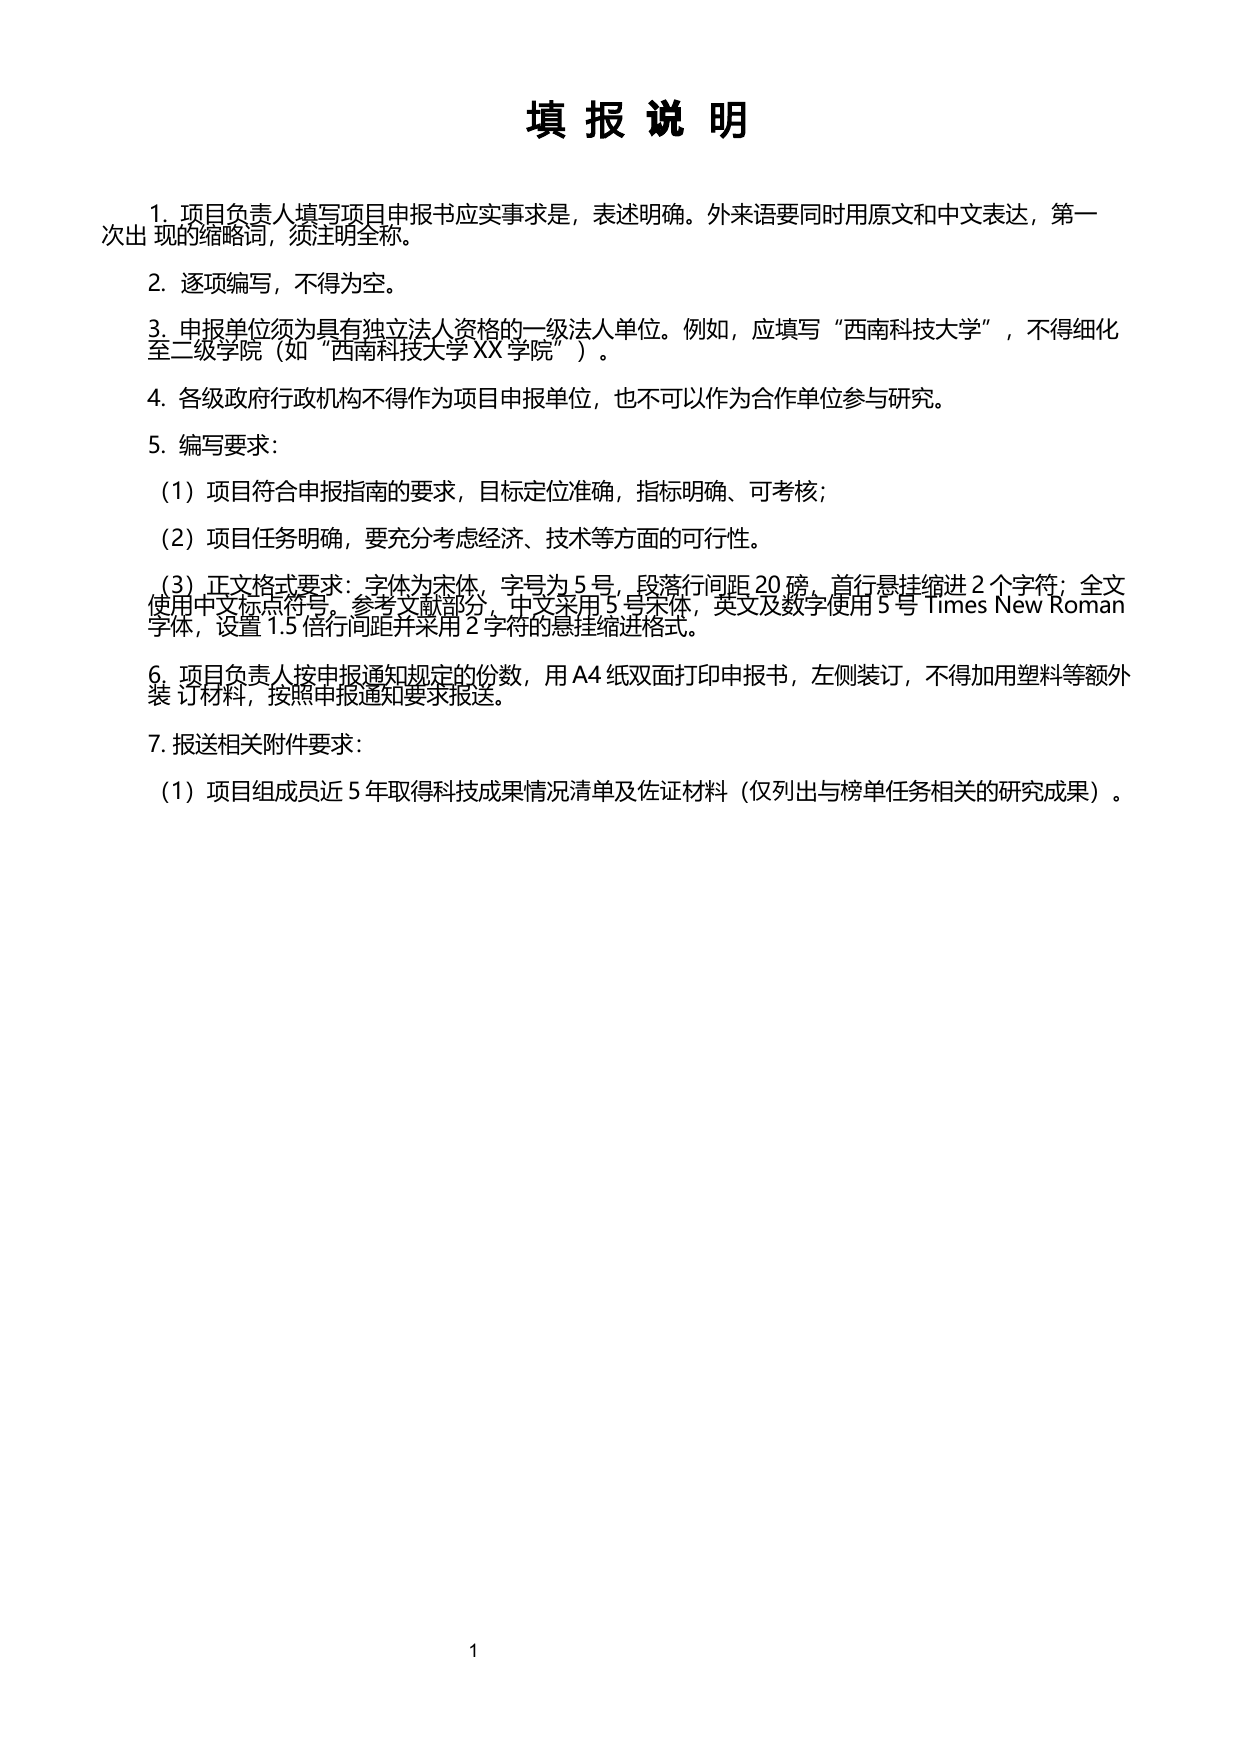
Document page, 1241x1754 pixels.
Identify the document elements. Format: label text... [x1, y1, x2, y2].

text （3）正文格式要求：字体为宋体，字号为5号，段落行间距20磅，首行悬挂缩进2个字符；全文使用中文标点符号。参考文献部分，中文采用5号宋体，英文及数字使用5号 Times New Roman 字体，设置1.5倍行间距并采用2字符的悬挂缩进格式。 [148, 576, 1135, 641]
text 填 报 说 明 [526, 103, 1135, 140]
text 3. 申报单位须为具有独立法人资格的一级法人单位。例如，应填写“西南科技大学”，不得细化至二级学院（如“西南科技大学XX学院”）。 [147, 320, 1135, 364]
text （1）项目组成员近5年取得科技成果情况清单及佐证材料（仅列出与榜单任务相关的研究成果）。 [148, 782, 1135, 804]
text 7. 报送相关附件要求： [101, 734, 1119, 757]
text 5. 编写要求： [147, 436, 1135, 458]
text （2）项目任务明确，要充分考虑经济、技术等方面的可行性。 [148, 529, 1135, 551]
text 4. 各级政府行政机构不得作为项目申报单位，也不可以作为合作单位参与研究。 [147, 389, 1135, 411]
text （1）项目符合申报指南的要求，目标定位准确，指标明确、可考核； [148, 483, 1135, 504]
text 2. 逐项编写，不得为空。 [147, 274, 1135, 296]
text 6. 项目负责人按申报通知规定的份数，用A4纸双面打印申报书，左侧装订，不得加用塑料等额外装 订材料，按照申报通知要求报送。 [148, 666, 1135, 709]
text 1. 项目负责人填写项目申报书应实事求是，表述明确。外来语要同时用原文和中文表达，第一次出 现的缩略词，须注明全称。 [101, 206, 1119, 249]
